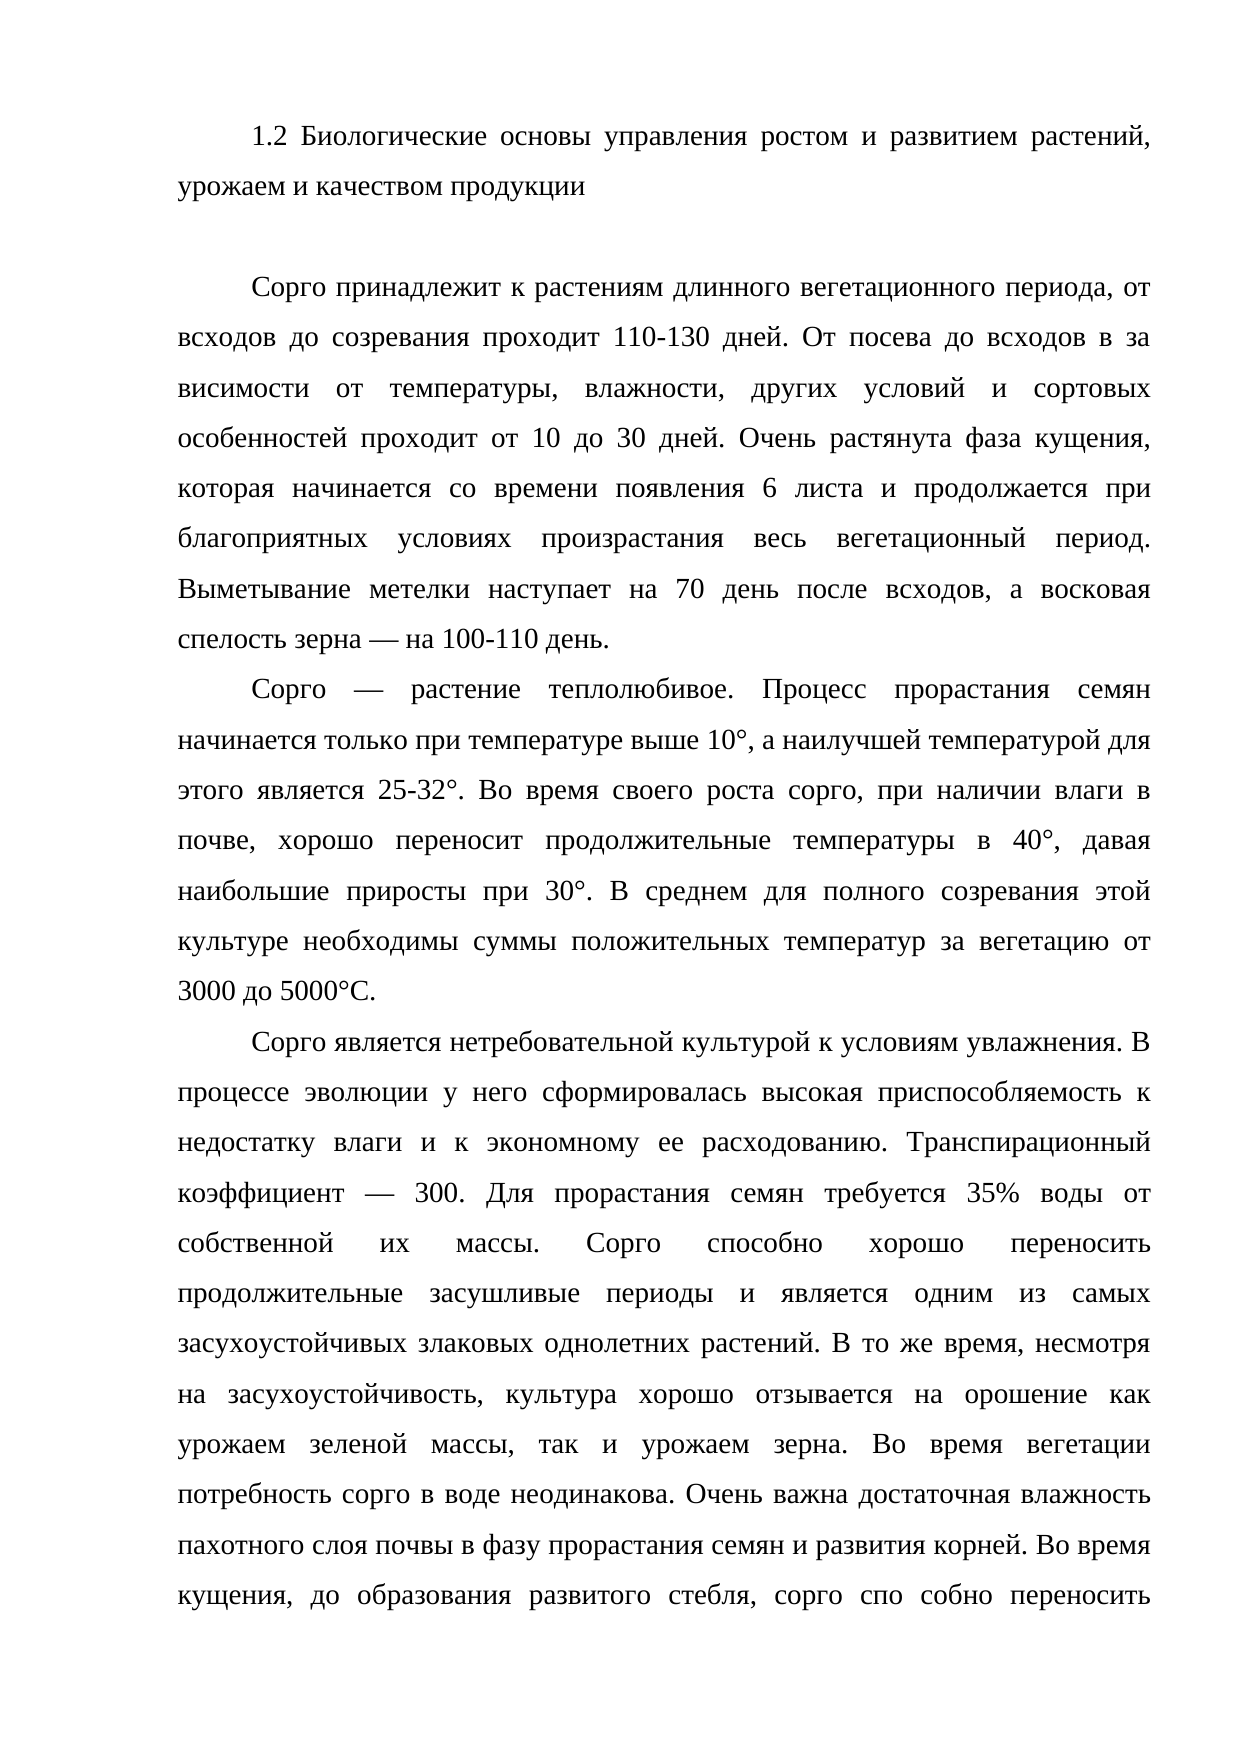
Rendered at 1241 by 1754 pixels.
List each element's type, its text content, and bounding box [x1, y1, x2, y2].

subtitle 1.2 Биологические основы управления ростом и развитием растений, урожаем и качеством продукции [177, 118, 1152, 202]
text Сорго — растение теплолюбивое. Процесс прорастания семян начинается только при температуре выше 10°, а наилучшей температурой для этого является 25-32°. Во время своего роста сорго, при наличии влаги в почве, хорошо переносит продолжительные температуры в 40°, давая наибольшие приросты при 30°. В среднем для полного созревания этой культуре необходимы суммы положительных температур за вегетацию от 3000 до 5000°С. [177, 672, 1152, 1007]
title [177, 1024, 1152, 1611]
text Сорго принадлежит к растениям длинного вегетационного периода, от всходов до созревания проходит 110-130 дней. От посева до всходов в за висимости от температуры, влажности, других условий и сортовых особенностей проходит от 10 до 30 дней. Очень растянута фаза кущения, которая начинается со времени появления 6 листа и продолжается при благоприятных условиях произрастания весь вегетационный период. Выметывание метелки наступает на 70 день после всходов, а восковая спелость зерна — на 100-110 день. [177, 269, 1152, 655]
